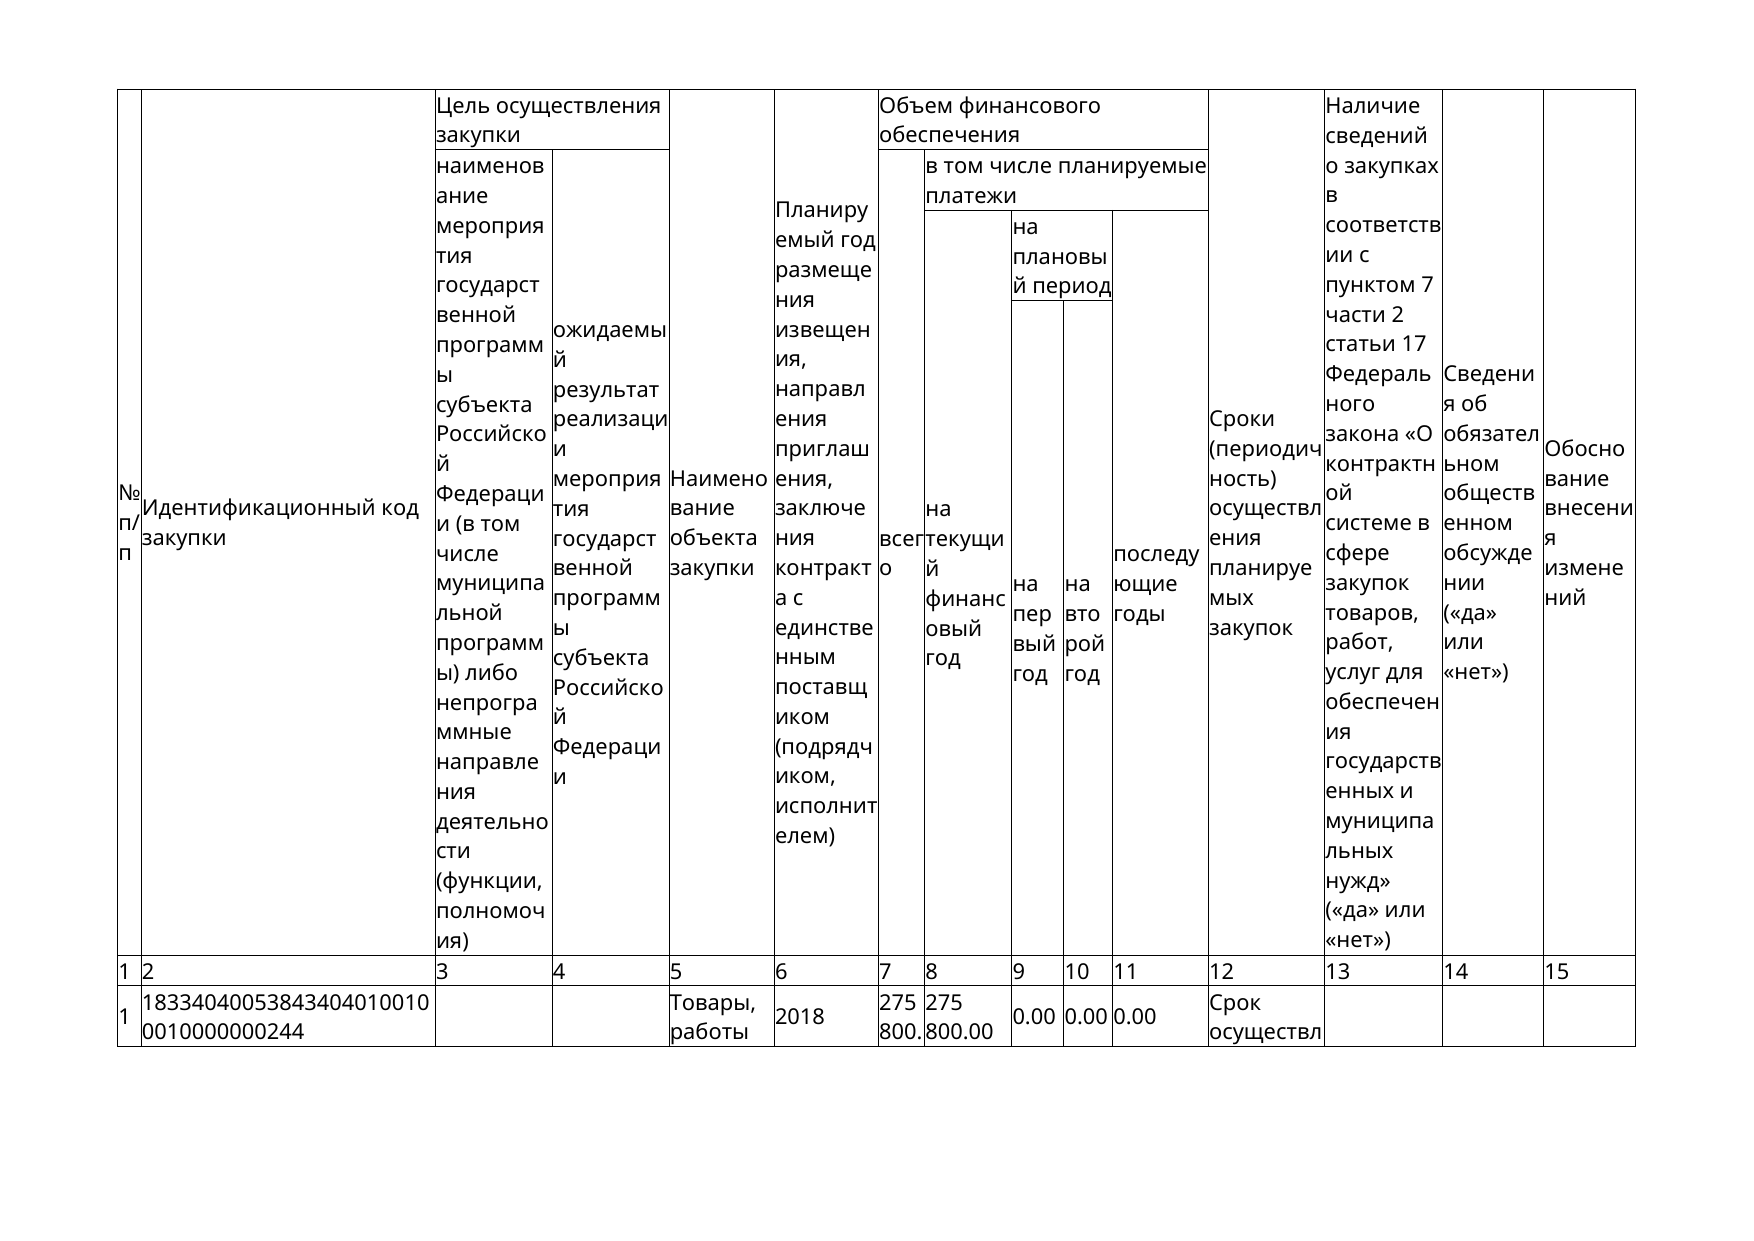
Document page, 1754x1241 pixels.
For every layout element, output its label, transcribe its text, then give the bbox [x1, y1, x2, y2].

table_cell 14 [1443, 956, 1543, 985]
table_header Сведения об обязательном общественном обсуждении («да» или «нет») [1443, 90, 1543, 954]
table_cell последующие годы [1113, 211, 1208, 954]
table_cell 1 [118, 956, 141, 985]
table_cell 4 [553, 956, 669, 985]
table_header № п/п [118, 90, 141, 954]
table_cell Срок осуществления закупки с 01.01.2018 по 31.12.2020 В соответствии с условиями контрактов [1209, 986, 1324, 1046]
table_header Наименование объекта закупки [670, 90, 774, 954]
table_cell [1325, 986, 1442, 1046]
table_cell 7 [879, 956, 924, 985]
table_header Планируемый год размещения извещения, направления приглашения, заключения контракта с единственным поставщиком (подрядчиком, исполнителем) [775, 90, 878, 954]
table_cell 2 [142, 956, 435, 985]
table_cell на текущий финансовый год [925, 211, 1011, 954]
table_header Сроки (периодичность) осуществления планируемых закупок [1209, 90, 1324, 954]
table_cell на второй год [1064, 301, 1112, 954]
table_cell всего [879, 150, 924, 954]
table_cell [553, 986, 669, 1046]
table_cell ожидаемый результат реализации мероприятия государственной программы субъекта Российской Федерации [553, 150, 669, 954]
table_cell 0.00 [1113, 986, 1208, 1046]
table_cell 8 [925, 956, 1011, 985]
table_cell в том числе планируемые платежи [925, 150, 1208, 210]
table_cell 12 [1209, 956, 1324, 985]
table_cell 1 [118, 986, 141, 1046]
table_header Объем финансового обеспечения [879, 90, 1208, 149]
table_cell 0.00 [1012, 986, 1063, 1046]
table_cell 275 800.00 [925, 986, 1011, 1046]
table_cell на первый год [1012, 301, 1063, 954]
table_cell 183340400538434040100100010000000244 193340400538434040100100020000000244 203340400538434040100100030000000244 [142, 986, 435, 1046]
table_cell 5 [670, 956, 774, 985]
table_cell на плановый период [1012, 211, 1112, 300]
table_cell [436, 986, 552, 1046]
table_header Цель осуществления закупки [436, 90, 669, 149]
table_cell 11 [1113, 956, 1208, 985]
table_cell 275 800.00 [879, 986, 924, 1046]
table_header Обоснование внесения изменений [1544, 90, 1635, 954]
table_cell 10 [1064, 956, 1112, 985]
table_header Идентификационный код закупки [142, 90, 435, 954]
table_cell 0.00 [1064, 986, 1112, 1046]
table_cell 3 [436, 956, 552, 985]
table_cell 6 [775, 956, 878, 985]
table_cell 15 [1544, 956, 1635, 985]
table_cell [1544, 986, 1635, 1046]
table_cell [1443, 986, 1543, 1046]
table_cell 13 [1325, 956, 1442, 985]
table_cell 2018 [775, 986, 878, 1046]
table_cell 9 [1012, 956, 1063, 985]
